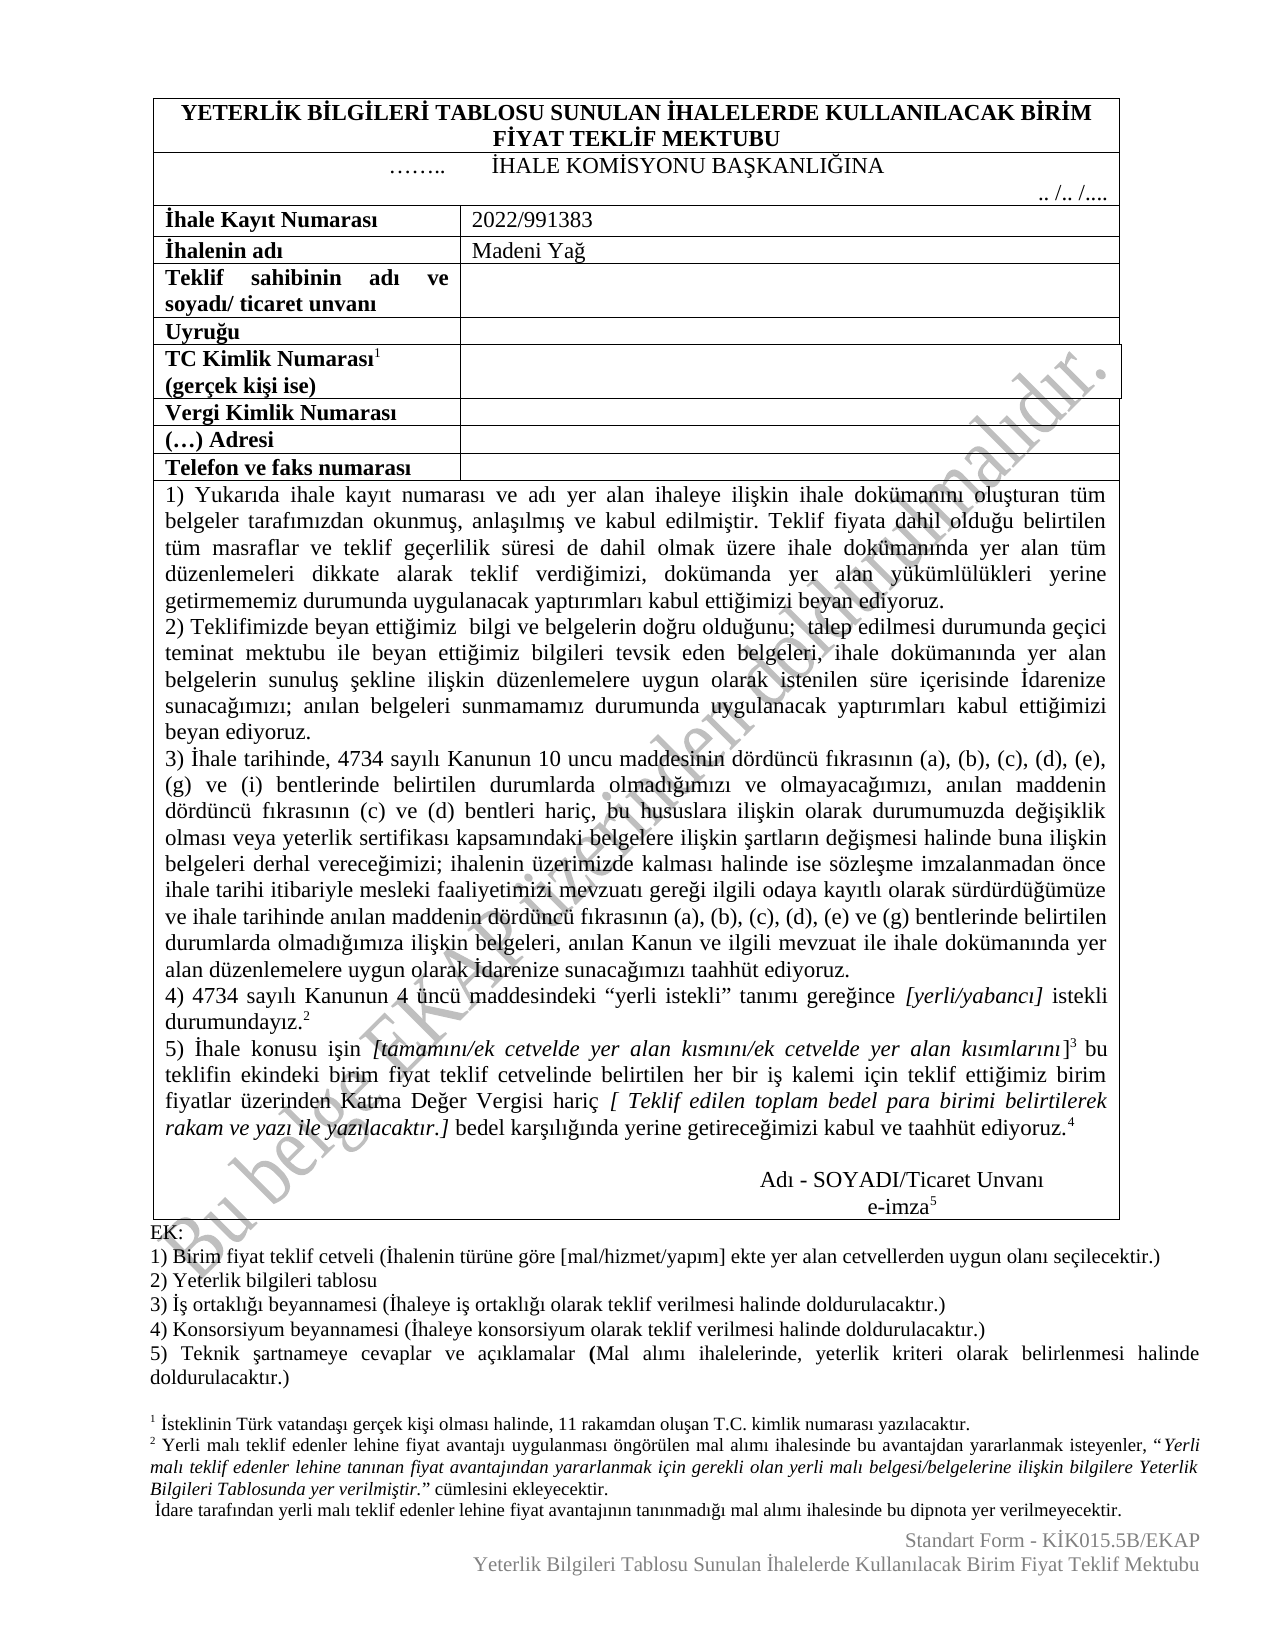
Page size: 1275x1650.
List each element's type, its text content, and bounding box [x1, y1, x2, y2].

table_cell Madeni Yağ [461, 237, 1119, 263]
table_cell [461, 454, 1119, 480]
text İdare tarafından yerli malı teklif edenler lehine fiyat avantajının tanınmadığı mal alımı ihalesinde bu dipnota yer verilmeyecektir. [150, 1499, 1200, 1521]
text 2 Yerli malı teklif edenler lehine fiyat avantajı uygulanması öngörülen mal alımı ihalesinde bu avantajdan yararlanmak isteyenler, “Yerli malı teklif edenler lehine tanınan fiyat avantajından yararlanmak için gerekli olan yerli malı belgesi/belgelerine ilişkin bilgilere Yeterlik Bilgileri Tablosunda yer verilmiştir.” cümlesini ekleyecektir. [150, 1434, 1200, 1499]
table_cell İhale Kayıt Numarası [154, 206, 460, 236]
table_cell Teklif sahibinin adı ve soyadı/ ticaret unvanı [154, 264, 460, 317]
table_cell [461, 345, 1121, 398]
text 4) Konsorsiyum beyannamesi (İhaleye konsorsiyum olarak teklif verilmesi halinde doldurulacaktır.) [75, 1316, 1200, 1341]
text 3) İş ortaklığı beyannamesi (İhaleye iş ortaklığı olarak teklif verilmesi halinde doldurulacaktır.) [75, 1292, 1200, 1316]
table_cell Telefon ve faks numarası [154, 454, 460, 480]
table_cell 1) Yukarıda ihale kayıt numarası ve adı yer alan ihaleye ilişkin ihale dokümanını oluşturan tüm belgeler tarafımızdan okunmuş, anlaşılmış ve kabul edilmiştir. Teklif fiyata dahil olduğu belirtilen tüm masraflar ve teklif geçerlilik süresi de dahil olmak üzere ihale dokümanında yer alan tüm düzenlemeleri dikkate alarak teklif verdiğimizi, dokümanda yer alan yükümlülükleri yerine getirmememiz durumunda uygulanacak yaptırımları kabul ettiğimizi beyan ediyoruz. 2) Teklifimizde beyan ettiğimiz bilgi ve belgelerin doğru olduğunu; talep edilmesi durumunda geçici teminat mektubu ile beyan ettiğimiz bilgileri tevsik eden belgeleri, ihale dokümanında yer alan belgelerin sunuluş şekline ilişkin düzenlemelere uygun olarak istenilen süre içerisinde İdarenize sunacağımızı; anılan belgeleri sunmamamız durumunda uygulanacak yaptırımları kabul ettiğimizi beyan ediyoruz. 3) İhale tarihinde, 4734 sayılı Kanunun 10 uncu maddesinin dördüncü fıkrasının (a), (b), (c), (d), (e), (g) ve (i) bentlerinde belirtilen durumlarda olmadığımızı ve olmayacağımızı, anılan maddenin dördüncü fıkrasının (c) ve (d) bentleri hariç, bu hususlara ilişkin olarak durumumuzda değişiklik olması veya yeterlik sertifikası kapsamındaki belgelere ilişkin şartların değişmesi halinde buna ilişkin belgeleri derhal vereceğimizi; ihalenin üzerimizde kalması halinde ise sözleşme imzalanmadan önce ihale tarihi itibariyle mesleki faaliyetimizi mevzuatı gereği ilgili odaya kayıtlı olarak sürdürdüğümüze ve ihale tarihinde anılan maddenin dördüncü fıkrasının (a), (b), (c), (d), (e) ve (g) bentlerinde belirtilen durumlarda olmadığımıza ilişkin belgeleri, anılan Kanun ve ilgili mevzuat ile ihale dokümanında yer alan düzenlemelere uygun olarak İdarenize sunacağımızı taahhüt ediyoruz. 4) 4734 sayılı Kanunun 4 üncü maddesindeki “yerli istekli” tanımı gereğince [yerli/yabancı] istekli durumundayız.2 5) İhale konusu işin [tamamını/ek cetvelde yer alan kısmını/ek cetvelde yer alan kısımlarını]3 bu teklifin ekindeki birim fiyat teklif cetvelinde belirtilen her bir iş kalemi için teklif ettiğimiz birim fiyatlar üzerinden Katma Değer Vergisi hariç [ Teklif edilen toplam bedel para birimi belirtilerek rakam ve yazı ile yazılacaktır.] bedel karşılığında yerine getireceğimizi kabul ve taahhüt ediyoruz.4 Adı - SOYADI/Ticaret Unvanı e-imza5 [154, 481, 1119, 1219]
table_cell [461, 264, 1119, 317]
table_cell Uyruğu [154, 318, 460, 344]
text 1) Birim fiyat teklif cetveli (İhalenin türüne göre [mal/hizmet/yapım] ekte yer alan cetvellerden uygun olanı seçilecektir.) [75, 1244, 1200, 1268]
table_cell Vergi Kimlik Numarası [154, 399, 460, 425]
table_cell (…) Adresi [154, 426, 460, 453]
text EK: [75, 1220, 1200, 1244]
table_cell …….. İHALE KOMİSYONU BAŞKANLIĞINA .. /.. /.... [154, 153, 1119, 205]
table_header YETERLİK BİLGİLERİ TABLOSU SUNULAN İHALELERDE KULLANILACAK BİRİM FİYAT TEKLİF MEKTUBU [154, 99, 1119, 152]
text 2) Yeterlik bilgileri tablosu [75, 1268, 1200, 1292]
table_cell TC Kimlik Numarası1 (gerçek kişi ise) [154, 345, 460, 398]
table_cell [461, 426, 1119, 453]
text 1 İsteklinin Türk vatandaşı gerçek kişi olması halinde, 11 rakamdan oluşan T.C. kimlik numarası yazılacaktır. [150, 1413, 1200, 1434]
text 5) Teknik şartnameye cevaplar ve açıklamalar (Mal alımı ihalelerinde, yeterlik kriteri olarak belirlenmesi halinde doldurulacaktır.) [150, 1341, 1200, 1389]
table_cell 2022/991383 [461, 206, 1119, 236]
table_cell [461, 399, 1119, 425]
table_cell İhalenin adı [154, 237, 460, 263]
table_cell [461, 318, 1119, 344]
